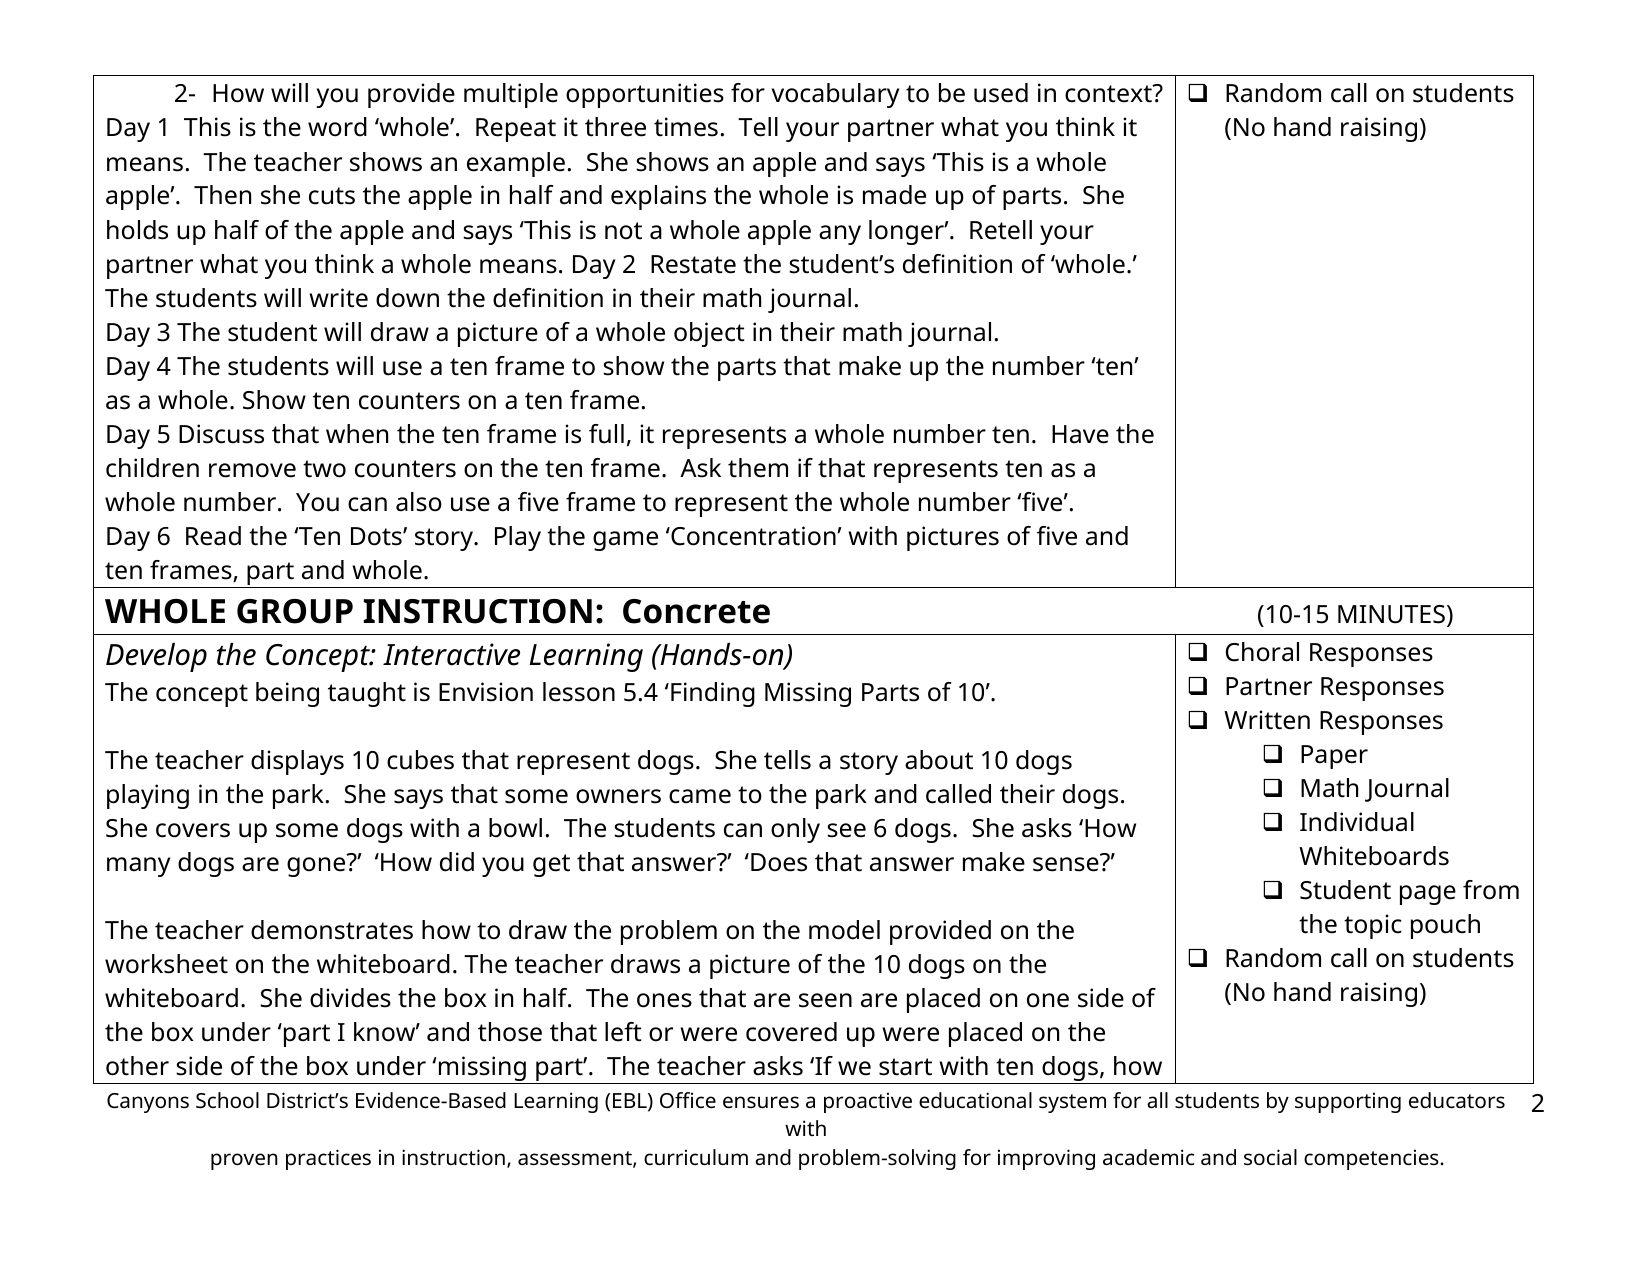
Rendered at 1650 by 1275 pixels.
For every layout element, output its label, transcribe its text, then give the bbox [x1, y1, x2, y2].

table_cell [1176, 635, 1533, 1083]
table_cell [94, 76, 1175, 587]
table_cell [94, 635, 1175, 1083]
table_cell WHOLE GROUP INSTRUCTION: Concrete (10-15 MINUTES) [94, 588, 1533, 633]
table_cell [1176, 76, 1533, 587]
